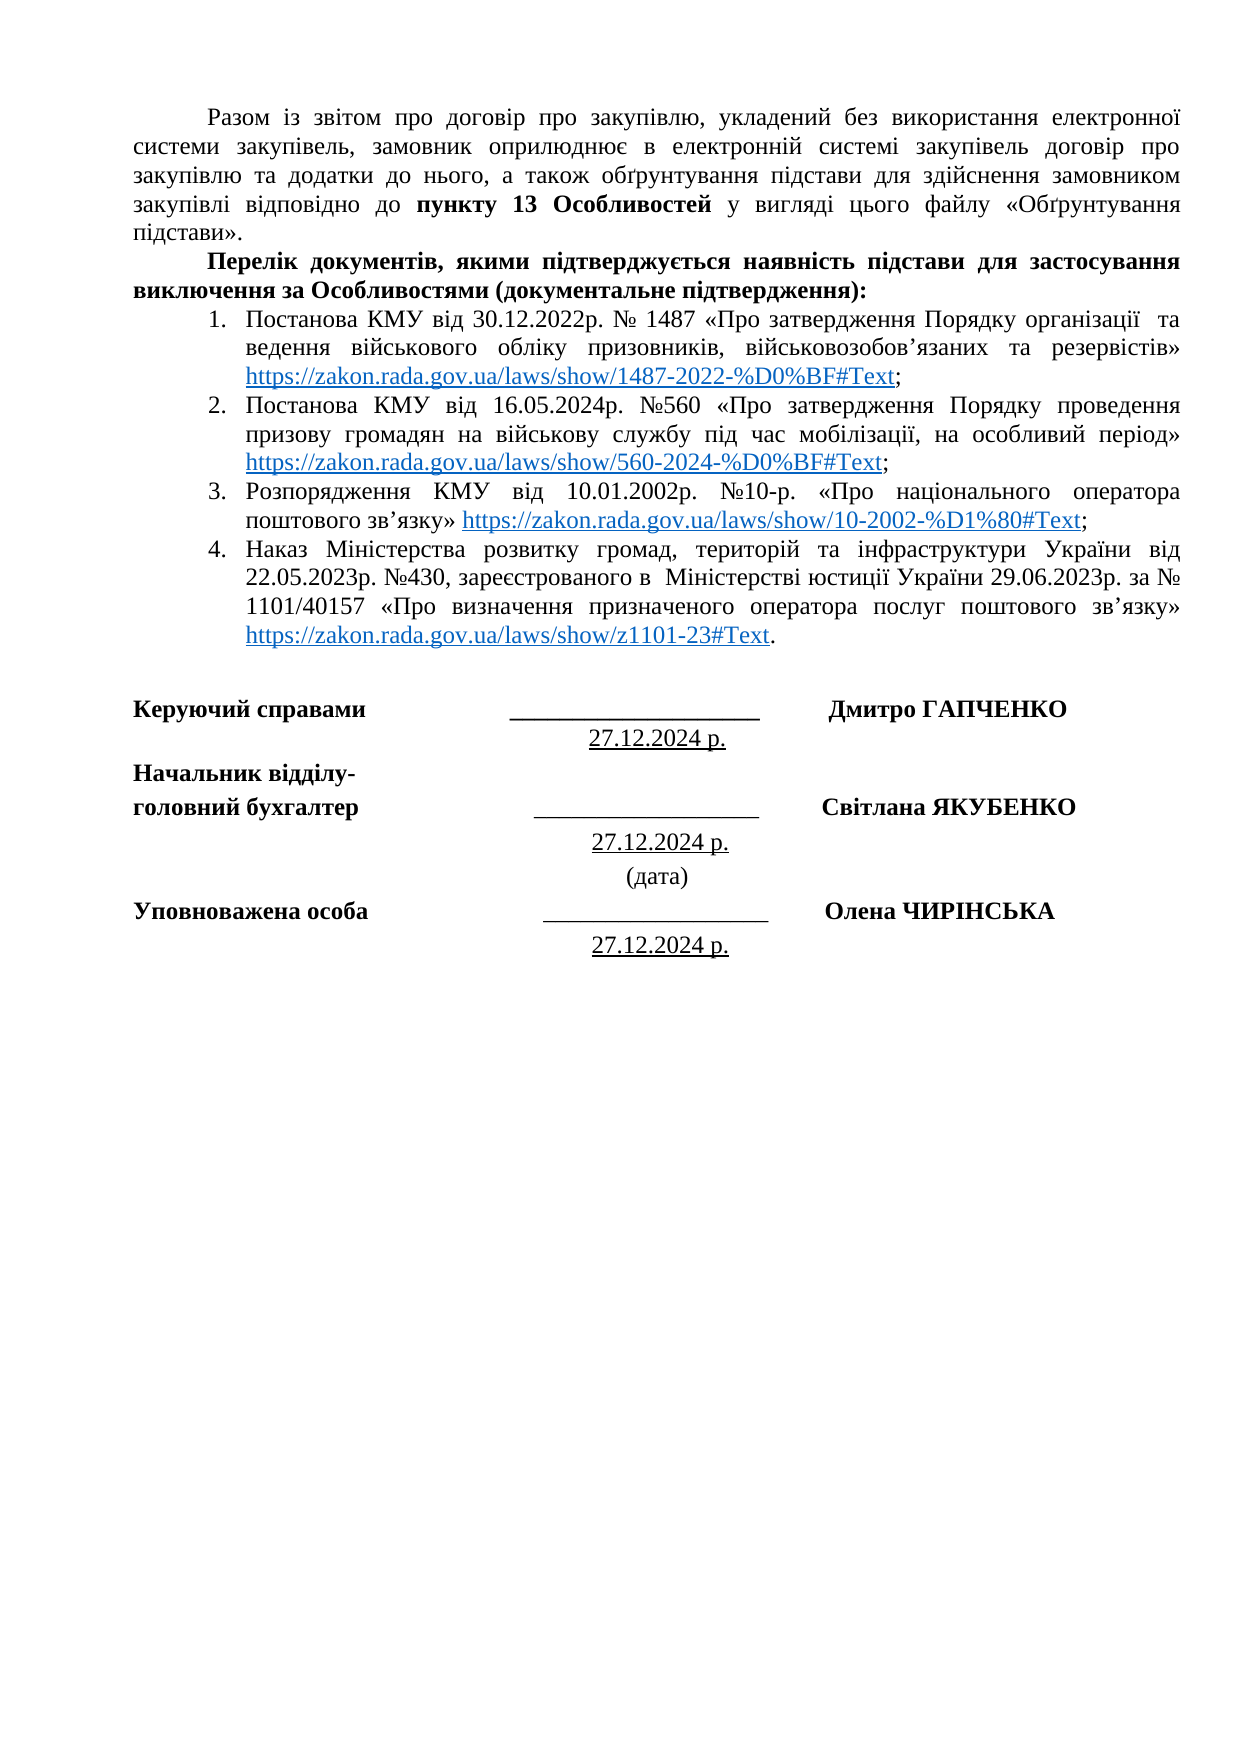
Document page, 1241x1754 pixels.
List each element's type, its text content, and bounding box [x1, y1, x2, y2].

text 27.12.2024 р. [133, 827, 1181, 856]
text (дата) [133, 861, 1181, 890]
text 27.12.2024 р. [133, 723, 1181, 752]
text Начальник відділу- [133, 758, 1181, 787]
list Постанова КМУ від 30.12.2022р. № 1487 «Про затвердження Порядку організації та ведення військового обліку призовників, військовозобов’язаних та резервістів» https://zakon.rada.gov.ua/laws/show/1487-2022-%D0%BF#Text; [208, 304, 1181, 390]
text 27.12.2024 р. [133, 930, 1181, 959]
list Розпорядження КМУ від 10.01.2002р. №10-р. «Про національного оператора поштового зв’язку» https://zakon.rada.gov.ua/laws/show/10-2002-%D1%80#Text; [208, 476, 1181, 534]
text Керуючий справами ____________________ Дмитро ГАПЧЕНКО [133, 694, 1181, 723]
list Наказ Міністерства розвитку громад, територій та інфраструктури України від 22.05.2023р. №430, зареєстрованого в Міністерстві юстиції України 29.06.2023р. за № 1101/40157 «Про визначення призначеного оператора послуг поштового зв’язку» https://zakon.rada.gov.ua/laws/show/z1101-23#Text. [208, 534, 1181, 649]
text Разом із звітом про договір про закупівлю, укладений без використання електронної системи закупівель, замовник оприлюднює в електронній системі закупівель договір про закупівлю та додатки до нього, а також обґрунтування підстави для здійснення замовником закупівлі відповідно до пункту 13 Особливостей у вигляді цього файлу «Обґрунтування підстави». [133, 102, 1181, 246]
text Уповноважена особа __________________ Олена ЧИРІНСЬКА [133, 896, 1181, 924]
list Постанова КМУ від 16.05.2024р. №560 «Про затвердження Порядку проведення призову громадян на військову службу під час мобілізації, на особливий період» https://zakon.rada.gov.ua/laws/show/560-2024-%D0%BF#Text; [208, 390, 1181, 476]
text Перелік документів, якими підтверджується наявність підстави для застосування виключення за Особливостями (документальне підтвердження): [133, 246, 1181, 304]
text головний бухгалтер __________________ Світлана ЯКУБЕНКО [133, 792, 1181, 821]
